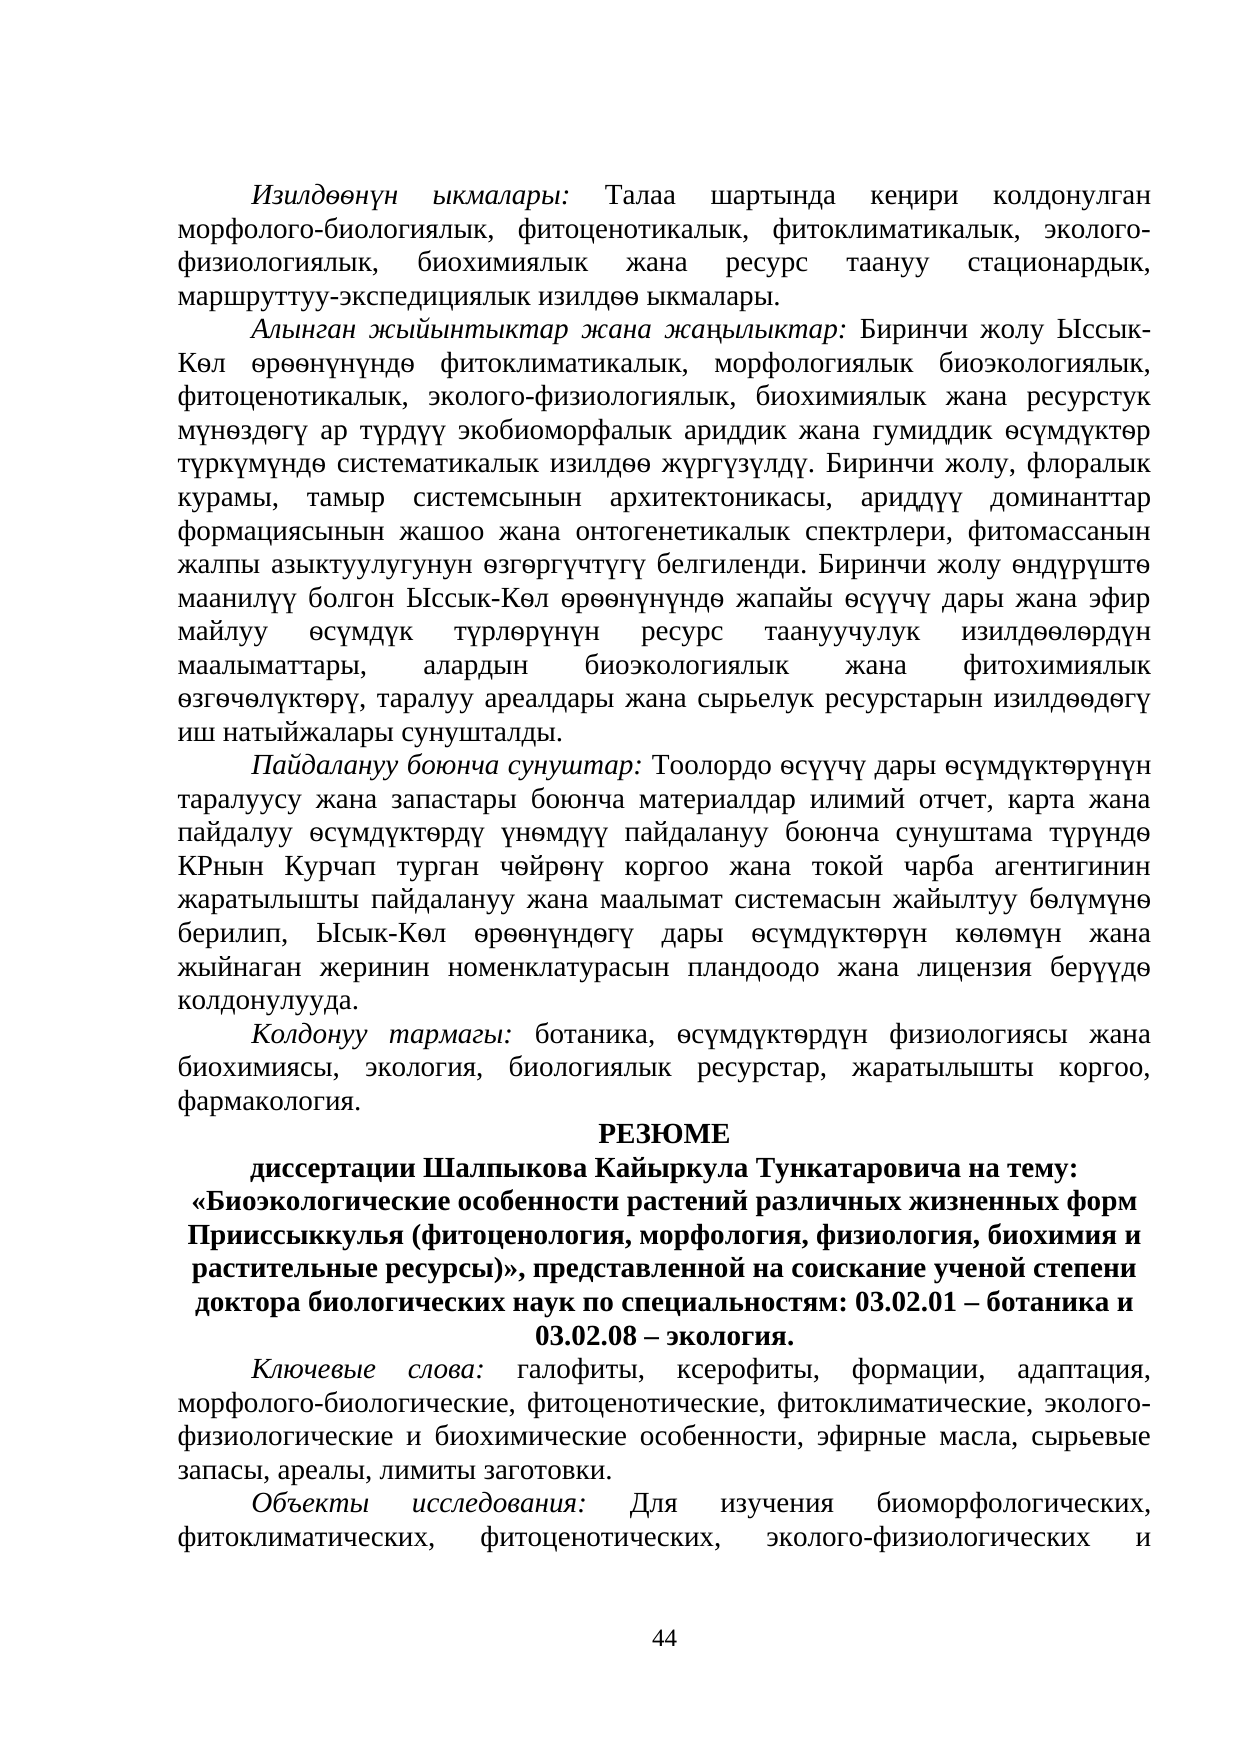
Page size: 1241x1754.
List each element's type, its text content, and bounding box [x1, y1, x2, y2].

text Колдонуу тармагы: ботаника, ѳсүмдүктѳрдүн физиологиясы жана биохимиясы, экология, биологиялык ресурстар, жаратылышты коргоо, фармакология. [177, 1016, 1152, 1116]
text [177, 1485, 1152, 1552]
text диссертации Шалпыкова Кайыркула Тункатаровича на тему: «Биоэкологические особенности растений различных жизненных форм Прииссыккулья (фитоценология, морфология, физиология, биохимия и растительные ресурсы)», представленной на соискание ученой степени доктора биологических наук по специальностям: 03.02.01 – ботаника и 03.02.08 – экология. [177, 1150, 1152, 1351]
text Алынган жыйынтыктар жана жаңылыктар: Биринчи жолу Ыссык-Кѳл ѳрѳѳнүнүндѳ фитоклиматикалык, морфологиялык биоэкологиялык, фитоценотикалык, эколого-физиологиялык, биохимиялык жана ресурстук мүнѳздѳгү ар түрдүү экобиоморфалык ариддик жана гумиддик ѳсүмдүктѳр түркүмүндѳ систематикалык изилдѳѳ жүргүзүлдү. Биринчи жолу, флоралык курамы, тамыр системсынын архитектоникасы, ариддүү доминанттар формациясынын жашоо жана онтогенетикалык спектрлери, фитомассанын жалпы азыктуулугунун ѳзгѳргүчтүгү белгиленди. Биринчи жолу ѳндүрүштѳ маанилүү болгон Ыссык-Кѳл ѳрѳѳнүнүндѳ жапайы ѳсүүчү дары жана эфир майлуу ѳсүмдүк түрлѳрүнүн ресурс таануучулук изилдѳѳлѳрдүн маалыматтары, алардын биоэкологиялык жана фитохимиялык ѳзгѳчѳлүктѳрү, таралуу ареалдары жана сырьелук ресурстарын изилдѳѳдѳгү иш натыйжалары сунушталды. [177, 311, 1152, 747]
text Изилдѳѳнүн ыкмалары: Талаа шартында кеңири колдонулган морфолого-биологиялык, фитоценотикалык, фитоклиматикалык, эколого-физиологиялык, биохимиялык жана ресурс таануу стационардык, маршруттуу-экспедициялык изилдѳѳ ыкмалары. [177, 177, 1152, 311]
text РЕЗЮМЕ [177, 1116, 1152, 1150]
text Пайдалануу боюнча сунуштар: Тоолордо ѳсүүчү дары ѳсүмдүктѳрүнүн таралуусу жана запастары боюнча материалдар илимий отчет, карта жана пайдалуу ѳсүмдүктѳрдү үнѳмдүү пайдалануу боюнча сунуштама түрүндѳ КРнын Курчап турган чѳйрѳнү коргоо жана токой чарба агентигинин жаратылышты пайдалануу жана маалымат системасын жайылтуу бѳлүмүнѳ берилип, Ысык-Кѳл ѳрѳѳнүндѳгү дары ѳсүмдүктѳрүн кѳлѳмүн жана жыйнаган жеринин номенклатурасын пландоодо жана лицензия берүүдѳ колдонулууда. [177, 747, 1152, 1016]
text Ключевые слова: галофиты, ксерофиты, формации, адаптация, морфолого-биологические, фитоценотические, фитоклиматические, эколого-физиологические и биохимические особенности, эфирные масла, сырьевые запасы, ареалы, лимиты заготовки. [177, 1351, 1152, 1485]
